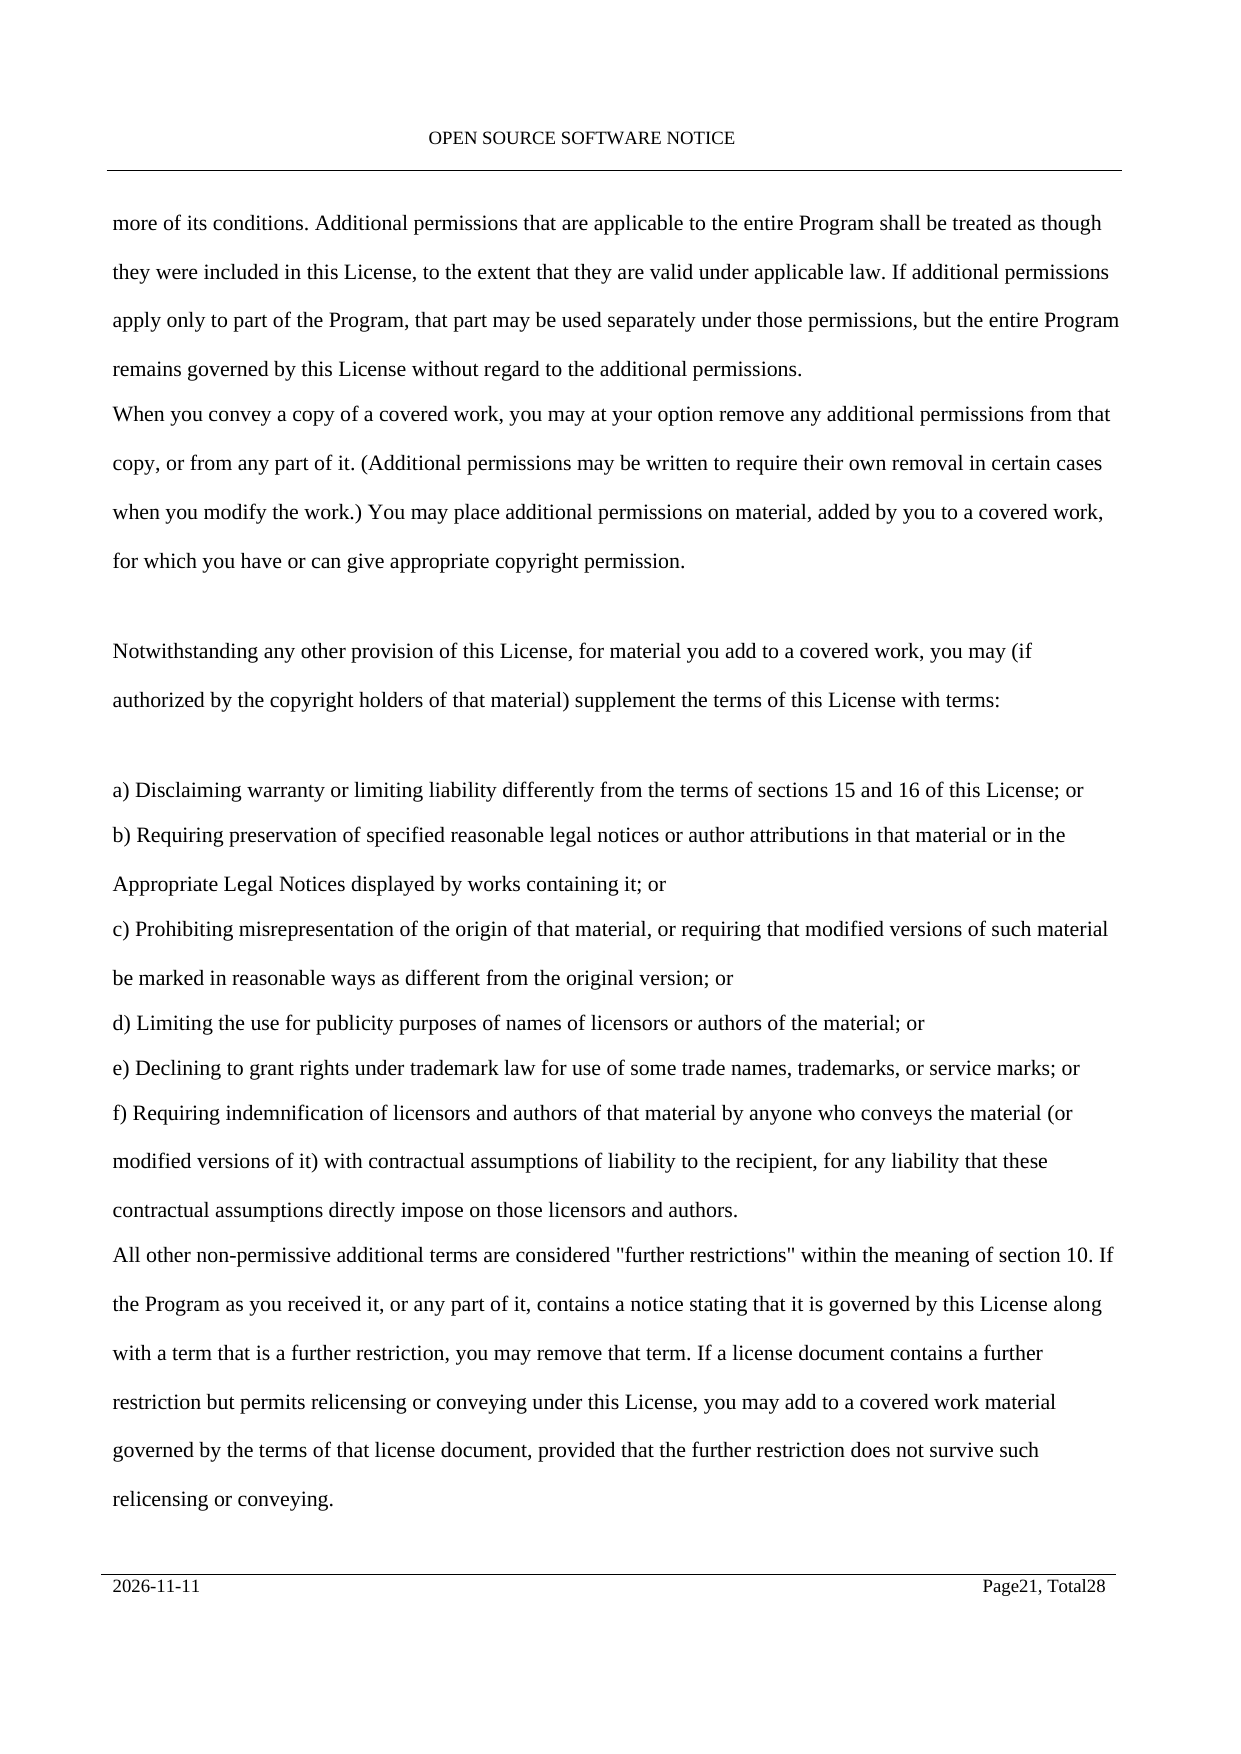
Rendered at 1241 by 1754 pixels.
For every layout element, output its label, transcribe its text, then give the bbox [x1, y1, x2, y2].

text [112, 206, 1128, 385]
text a) Disclaiming warranty or limiting liability differently from the terms of sections 15 and 16 of this License; or [112, 773, 1128, 806]
text All other non-permissive additional terms are considered "further restrictions" within the meaning of section 10. If the Program as you received it, or any part of it, contains a notice stating that it is governed by this License along with a term that is a further restriction, you may remove that term. If a license document contains a further restriction but permits relicensing or conveying under this License, you may add to a covered work material governed by the terms of that license document, provided that the further restriction does not survive such relicensing or conveying. [112, 1239, 1128, 1515]
text d) Limiting the use for publicity purposes of names of licensors or authors of the material; or [112, 1006, 1128, 1038]
text f) Requiring indemnification of licensors and authors of that material by anyone who conveys the material (or modified versions of it) with contractual assumptions of liability to the recipient, for any liability that these contractual assumptions directly impose on those licensors and authors. [112, 1096, 1128, 1226]
text c) Prohibiting misrepresentation of the origin of that material, or requiring that modified versions of such material be marked in reasonable ways as different from the original version; or [112, 912, 1128, 993]
text b) Requiring preservation of specified reasonable legal notices or author attributions in that material or in the Appropriate Legal Notices displayed by works containing it; or [112, 818, 1128, 899]
text e) Declining to grant rights under trademark law for use of some trade names, trademarks, or service marks; or [112, 1051, 1128, 1083]
text Notwithstanding any other provision of this License, for material you add to a covered work, you may (if authorized by the copyright holders of that material) supplement the terms of this License with terms: [112, 634, 1128, 715]
text When you convey a copy of a covered work, you may at your option remove any additional permissions from that copy, or from any part of it. (Additional permissions may be written to require their own removal in certain cases when you modify the work.) You may place additional permissions on material, added by you to a covered work, for which you have or can give appropriate copyright permission. [112, 398, 1128, 576]
